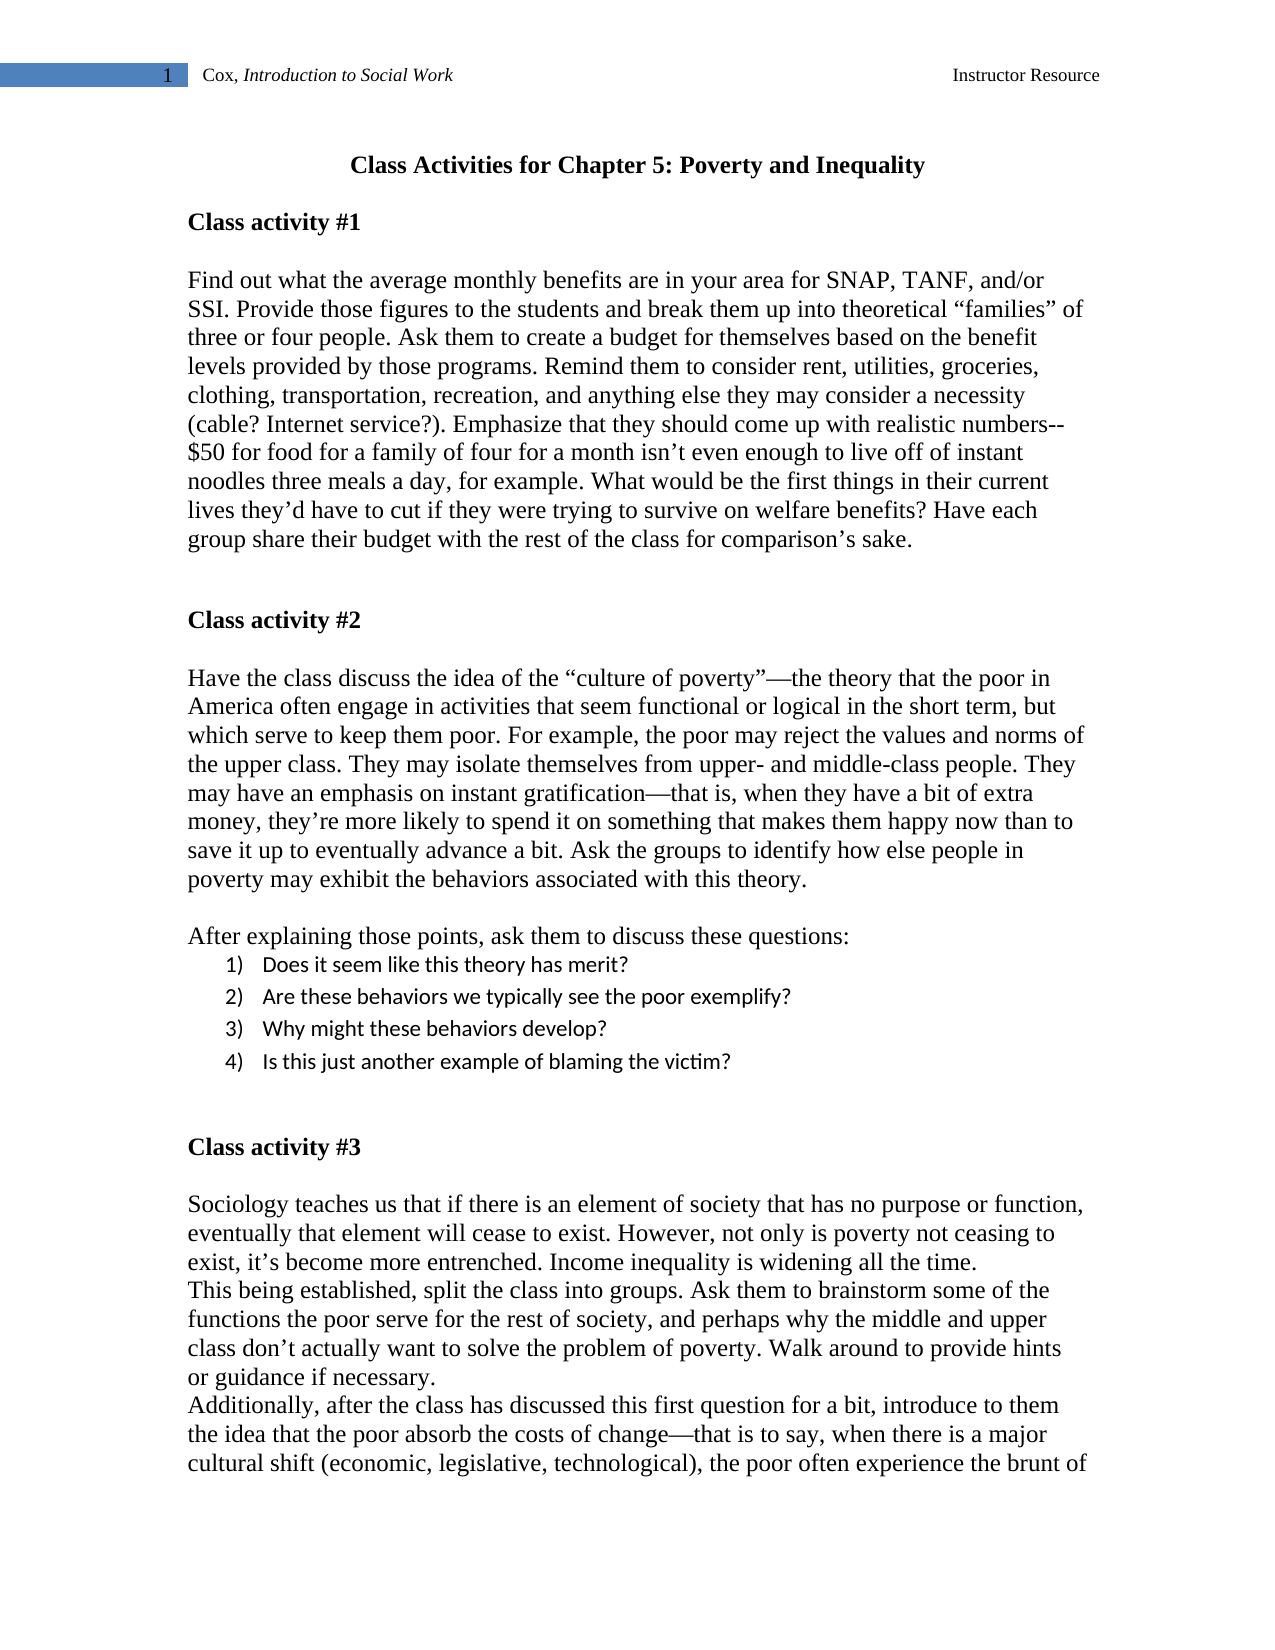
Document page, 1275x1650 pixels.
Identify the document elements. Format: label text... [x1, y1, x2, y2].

text Class activity #1 [187, 207, 1087, 236]
text This being established, split the class into groups. Ask them to brainstorm some of the functions the poor serve for the rest of society, and perhaps why the middle and upper class don’t actually want to solve the problem of poverty. Walk around to provide hints or guidance if necessary. [187, 1275, 1087, 1390]
text Class activity #2 [187, 605, 1087, 634]
list Why might these behaviors develop? [225, 1014, 1087, 1043]
text After explaining those points, ask them to discuss these questions: [187, 921, 1087, 950]
list Is this just another example of blaming the victim? [225, 1047, 1087, 1075]
text Have the class discuss the idea of the “culture of poverty”—the theory that the poor in America often engage in activities that seem functional or logical in the short term, but which serve to keep them poor. For example, the poor may reject the values and norms of the upper class. They may isolate themselves from upper- and middle-class people. They may have an emphasis on instant gratification—that is, when they have a bit of extra money, they’re more likely to spend it on something that makes them happy now than to save it up to eventually advance a bit. Ask the groups to identify how else people in poverty may exhibit the behaviors associated with this theory. [187, 663, 1087, 893]
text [187, 1390, 1087, 1477]
text Class activity #3 [187, 1132, 1087, 1160]
list Are these behaviors we typically see the poor exemplify? [225, 982, 1087, 1010]
text Find out what the average monthly benefits are in your area for SNAP, TANF, and/or SSI. Provide those figures to the students and break them up into theoretical “families” of three or four people. Ask them to create a budget for themselves based on the benefit levels provided by those programs. Remind them to consider rent, utilities, groceries, clothing, transportation, recreation, and anything else they may consider a necessity (cable? Internet service?). Emphasize that they should come up with realistic numbers--$50 for food for a family of four for a month isn’t even enough to live off of instant noodles three meals a day, for example. What would be the first things in their current lives they’d have to cut if they were trying to survive on welfare benefits? Have each group share their budget with the rest of the class for comparison’s sake. [187, 265, 1087, 552]
list Does it seem like this theory has merit? [225, 950, 1087, 978]
text Sociology teaches us that if there is an element of society that has no purpose or function, eventually that element will cease to exist. However, not only is poverty not ceasing to exist, it’s become more entrenched. Income inequality is widening all the time. [187, 1189, 1087, 1275]
text Class Activities for Chapter 5: Poverty and Inequality [187, 150, 1087, 179]
